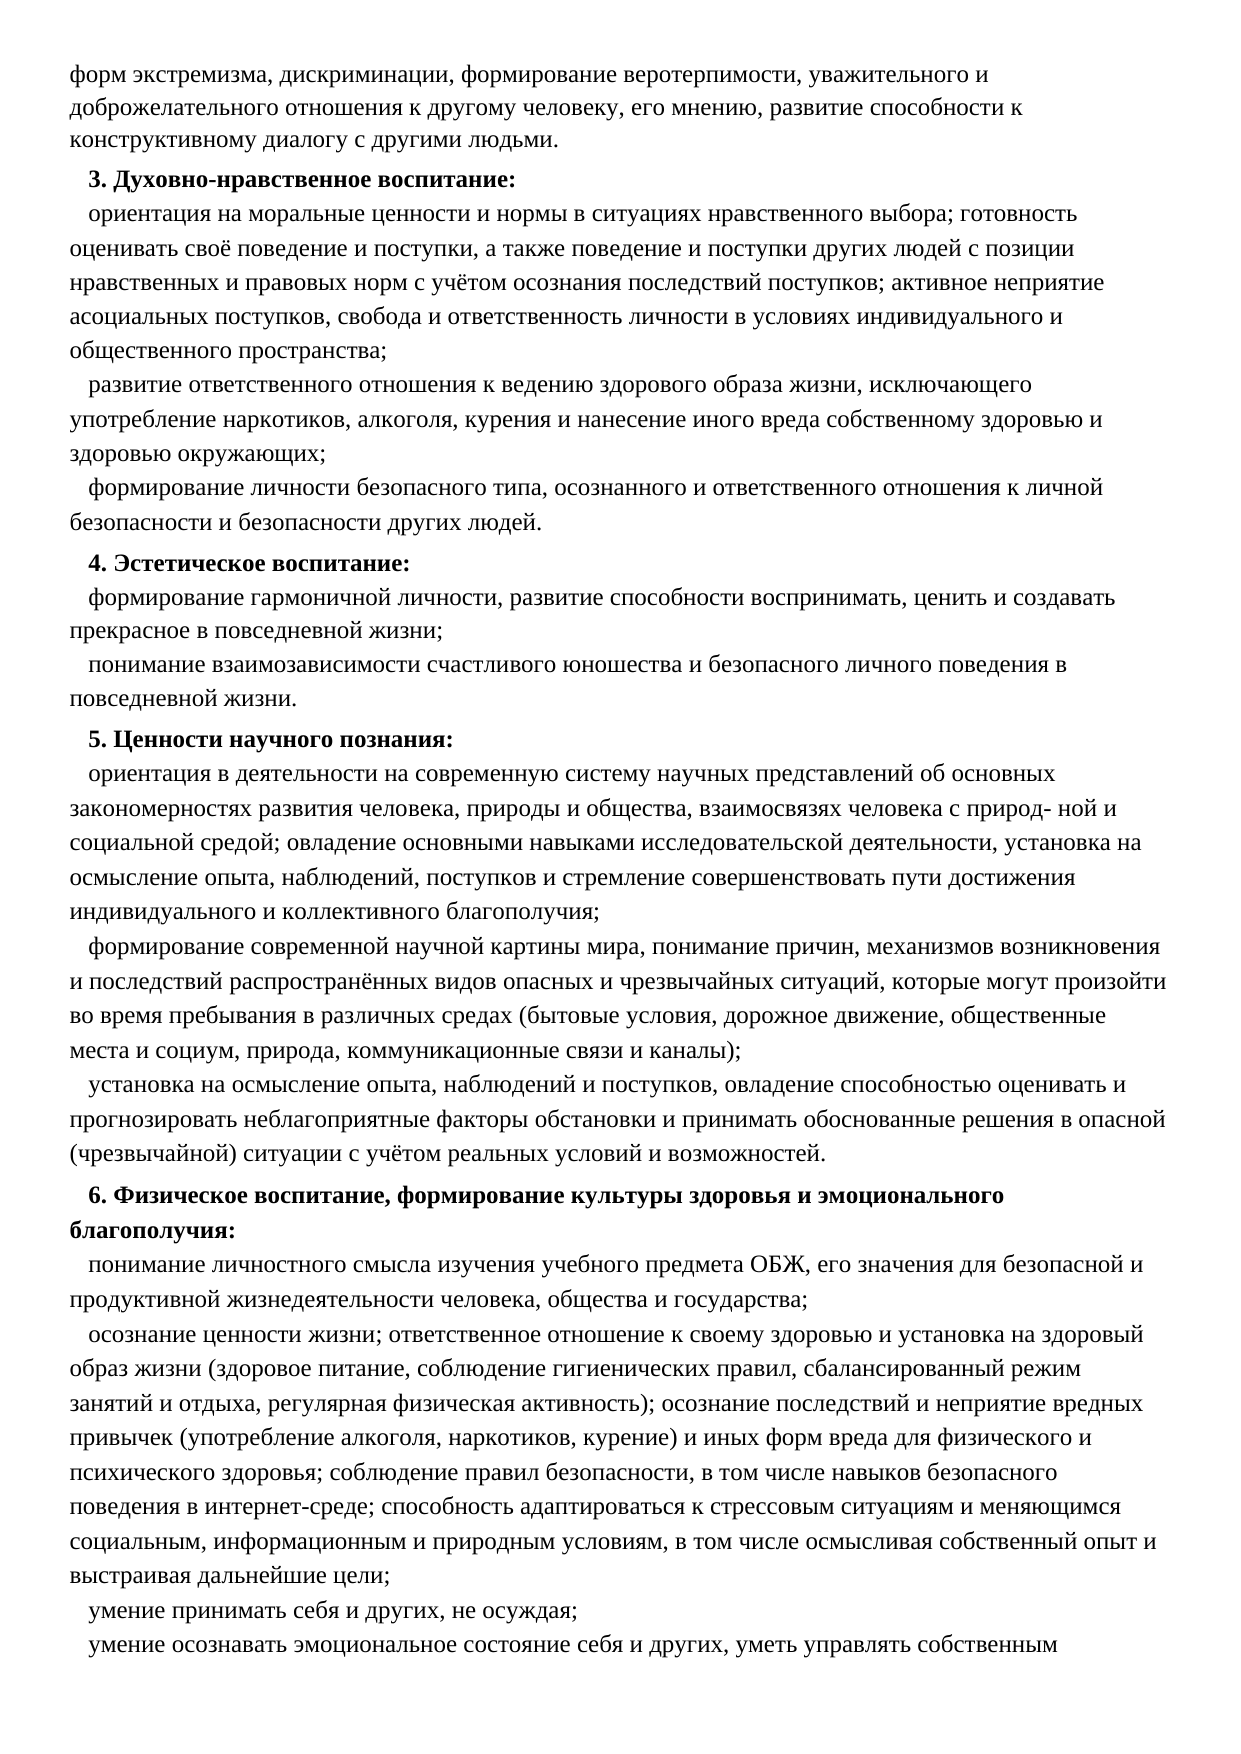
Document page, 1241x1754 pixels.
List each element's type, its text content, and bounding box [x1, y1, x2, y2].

text 5. Ценности научного познания: ориентация в деятельности на современную систему научных представлений об основных закономерностях развития чело​века, природы и общества, взаимосвязях человека с природ- ной и социальной средой; овладение основными навыками исследовательской деятельности, установка на осмысление опыта, наблюдений, поступков и стремление совершенствовать пути достижения индивидуального и коллективного благополучия; формирование современной научной картины мира, понимание причин, механизмов возникновения и последствий распространённых видов опасных и чрезвычайных ситуаций, которые могут произойти во время пребывания в различных средах (бытовые условия, дорожное движение, общественные места и социум, природа, коммуникационные связи и каналы); установка на осмысление опыта, наблюдений и поступков, овладение способностью оценивать и прогнозировать неблагоприятные факторы обстановки и принимать обоснованные решения в опасной (чрезвычайной) ситуации с учётом реальных условий и возможностей. [69, 724, 1169, 1167]
text 3. Духовно-нравственное воспитание: ориентация на моральные ценности и нормы в ситуациях нравственного выбора; готовность оценивать своё поведение и поступки, а также поведение и поступки других людей с позиции нравственных и правовых норм с учётом осознания последствий поступков; активное неприятие асоциальных поступков, свобода и ответственность личности в условиях индивидуального и общественного пространства; развитие ответственного отношения к ведению здорового образа жизни, исключающего употребление наркотиков, алкоголя, курения и нанесение иного вреда собственному здоровью и здоровью окружающих; формирование личности безопасного типа, осознанного и ответственного отношения к личной безопасности и безопасности других людей. [69, 164, 1109, 535]
text 4. Эстетическое воспитание: формирование гармоничной личности, развитие способности воспринимать, ценить и создавать прекрасное в повседневной жизни; понимание взаимозависимости счастливого юношества и безопасного личного поведения в повседневной жизни. [69, 548, 1124, 712]
text форм экстремизма, дискриминации, формирование веротерпимости, уважительного и доброжелательного отношения к другому человеку, его мнению, развитие способности к конструктивному диалогу с другими людьми. [69, 59, 1034, 153]
text 6. Физическое воспитание, формирование культуры здоровья и эмоционального благополучия: понимание личностного смысла изучения учебного предмета ОБЖ, его значения для безопасной и продуктивной жизнедеятельности человека, общества и государства; осознание ценности жизни; ответственное отношение к своему здоровью и установка на здоровый образ жизни (здоровое питание, соблюдение гигиенических правил, сбалансированный режим занятий и отдыха, регулярная физическая активность); осознание последствий и неприятие вредных привычек (употребление алкоголя, наркотиков, курение) и иных форм вреда для физического и психического здоровья; соблюдение правил безопасности, в том числе навыков безопасного поведения в интернет-среде; способность адаптироваться к стрессовым ситуациям и меняющимся социальным, информационным и природным условиям, в том числе осмысливая собственный опыт и выстраивая дальнейшие цели; умение принимать себя и других, не осуждая; умение осознавать эмоциональное состояние себя и других, уметь управлять собственным [69, 1180, 1169, 1659]
